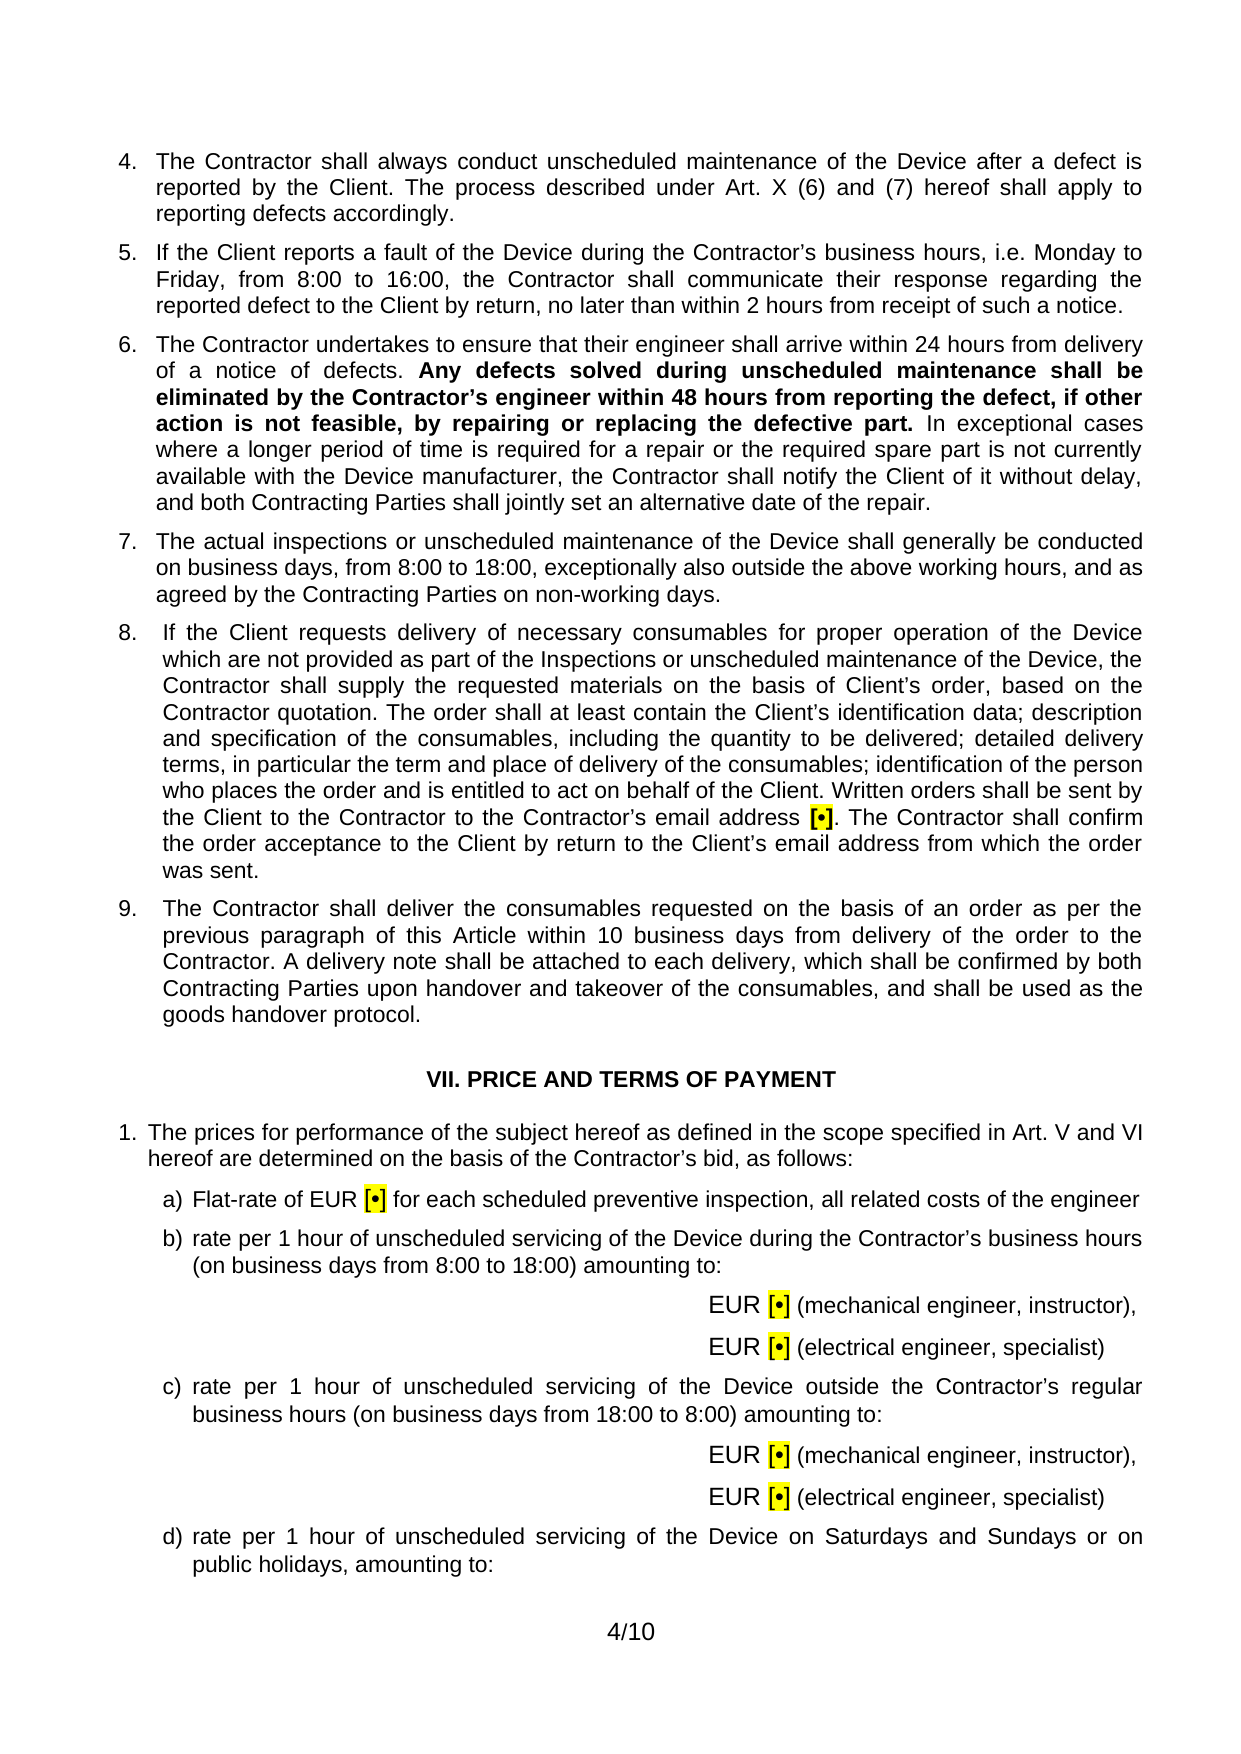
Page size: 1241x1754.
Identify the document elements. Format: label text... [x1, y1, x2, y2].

text EUR [•] (mechanical engineer, instructor), [790, 1441, 1144, 1469]
list Flat-rate of EUR [•] for each scheduled preventive inspection, all related costs of the engineer [387, 1184, 1144, 1213]
text 9. The Contractor shall deliver the consumables requested on the basis of an order as per the previous paragraph of this Article within 10 business days from delivery of the order to the Contractor. A delivery note shall be attached to each delivery, which shall be confirmed by both Contracting Parties upon handover and takeover of the consumables, and shall be used as the goods handover protocol. [118, 895, 1144, 1027]
text EUR [•] (mechanical engineer, instructor), [634, 1290, 768, 1319]
list Flat-rate of EUR [•] for each scheduled preventive inspection, all related costs of the engineer [162, 1184, 364, 1213]
text EUR [•] (mechanical engineer, instructor), [634, 1441, 768, 1469]
text EUR [•] (mechanical engineer, instructor), [790, 1290, 1144, 1319]
list rate per 1 hour of unscheduled servicing of the Device during the Contractor’s business hours (on business days from 8:00 to 18:00) amounting to: [162, 1225, 1144, 1278]
text 5. If the Client reports a fault of the Device during the Contractor’s business hours, i.e. Monday to Friday, from 8:00 to 16:00, the Contractor shall communicate their response regarding the reported defect to the Client by return, no later than within 2 hours from receipt of such a notice. [118, 239, 1144, 318]
list rate per 1 hour of unscheduled servicing of the Device on Saturdays and Sundays or on public holidays, amounting to: [162, 1523, 1144, 1578]
text 8. If the Client requests delivery of necessary consumables for proper operation of the Device which are not provided as part of the Inspections or unscheduled maintenance of the Device, the Contractor shall supply the requested materials on the basis of Client’s order, based on the Contractor quotation. The order shall at least contain the Client’s identification data; description and specification of the consumables, including the quantity to be delivered; detailed delivery terms, in particular the term and place of delivery of the consumables; identification of the person who places the order and is entitled to act on behalf of the Client. Written orders shall be sent by the Client to the Contractor to the Contractor’s email address [•]. The Contractor shall confirm the order acceptance to the Client by return to the Client’s email address from which the order was sent. [118, 619, 1144, 883]
text 6. The Contractor undertakes to ensure that their engineer shall arrive within 24 hours from delivery of a notice of defects. Any defects solved during unscheduled maintenance shall be eliminated by the Contractor’s engineer within 48 hours from reporting the defect, if other action is not feasible, by repairing or replacing the defective part. In exceptional cases where a longer period of time is required for a repair or the required spare part is not currently available with the Device manufacturer, the Contractor shall notify the Client of it without delay, and both Contracting Parties shall jointly set an alternative date of the repair. [118, 331, 1144, 515]
list The prices for performance of the subject hereof as defined in the scope specified in Art. V and VI hereof are determined on the basis of the Contractor’s bid, as follows: [118, 1119, 1144, 1171]
text 7. The actual inspections or unscheduled maintenance of the Device shall generally be conducted on business days, from 8:00 to 18:00, exceptionally also outside the above working hours, and as agreed by the Contracting Parties on non-working days. [118, 528, 1144, 607]
text EUR [•] (electrical engineer, specialist) [162, 1482, 768, 1511]
text EUR [•] (electrical engineer, specialist) [790, 1482, 1144, 1511]
text EUR [•] (electrical engineer, specialist) [162, 1332, 768, 1360]
text 4. The Contractor shall always conduct unscheduled maintenance of the Device after a defect is reported by the Client. The process described under Art. X (6) and (7) hereof shall apply to reporting defects accordingly. [118, 148, 1144, 227]
text VII. PRICE AND TERMS OF PAYMENT [118, 1066, 1144, 1092]
list rate per 1 hour of unscheduled servicing of the Device outside the Contractor’s regular business hours (on business days from 18:00 to 8:00) amounting to: [162, 1373, 1144, 1428]
text EUR [•] (electrical engineer, specialist) [790, 1332, 1144, 1360]
